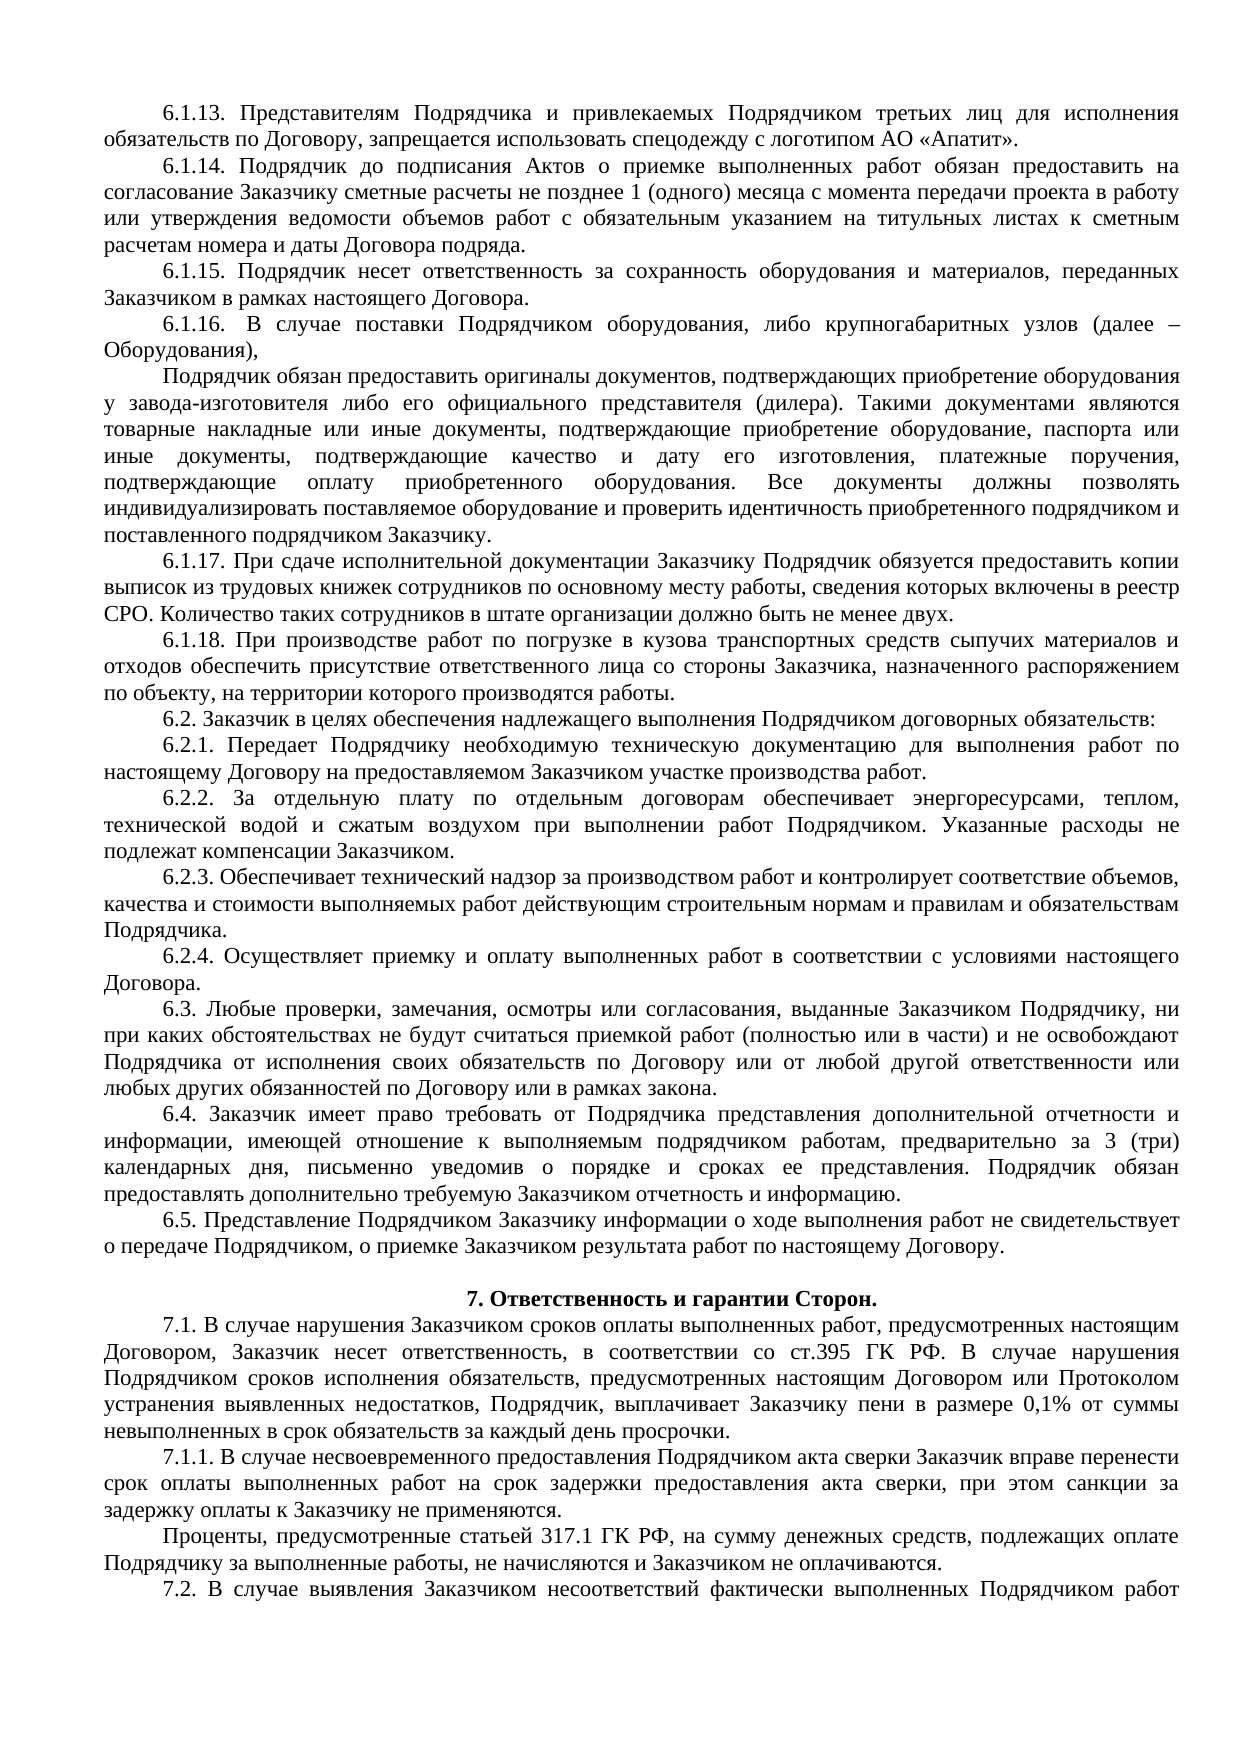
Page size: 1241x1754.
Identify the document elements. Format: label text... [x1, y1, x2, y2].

text 6.2.2. За отдельную плату по отдельным договорам обеспечивает энергоресурсами, теплом, технической водой и сжатым воздухом при выполнении работ Подрядчиком. Указанные расходы не подлежат компенсации Заказчиком. [103, 784, 1181, 863]
text 6.1.15. Подрядчик несет ответственность за сохранность оборудования и материалов, переданных Заказчиком в рамках настоящего Договора. [103, 257, 1181, 310]
text Подрядчик обязан предоставить оригиналы документов, подтверждающих приобретение оборудования у завода-изготовителя либо его официального представителя (дилера). Такими документами являются товарные накладные или иные документы, подтверждающие приобретение оборудование, паспорта или иные документы, подтверждающие качество и дату его изготовления, платежные поручения, подтверждающие оплату приобретенного оборудования. Все документы должны позволять индивидуализировать поставляемое оборудование и проверить идентичность приобретенного подрядчиком и поставленного подрядчиком Заказчику. [103, 363, 1181, 547]
text 6.2.1. Передает Подрядчику необходимую техническую документацию для выполнения работ по настоящему Договору на предоставляемом Заказчиком участке производства работ. [103, 732, 1181, 784]
text 6.2.4. Осуществляет приемку и оплату выполненных работ в соответствии с условиями настоящего Договора. [103, 942, 1181, 995]
text 7.1. В случае нарушения Заказчиком сроков оплаты выполненных работ, предусмотренных настоящим Договором, Заказчик несет ответственность, в соответствии со ст.395 ГК РФ. В случае нарушения Подрядчиком сроков исполнения обязательств, предусмотренных настоящим Договором или Протоколом устранения выявленных недостатков, Подрядчик, выплачивает Заказчику пени в размере 0,1% от суммы невыполненных в срок обязательств за каждый день просрочки. [103, 1311, 1181, 1443]
text 6.5. Представление Подрядчиком Заказчику информации о ходе выполнения работ не свидетельствует о передаче Подрядчиком, о приемке Заказчиком результата работ по настоящему Договору. [103, 1206, 1181, 1259]
text 6.1.14. Подрядчик до подписания Актов о приемке выполненных работ обязан предоставить на согласование Заказчику сметные расчеты не позднее 1 (одного) месяца с момента передачи проекта в работу или утверждения ведомости объемов работ с обязательным указанием на титульных листах к сметным расчетам номера и даты Договора подряда. [103, 152, 1181, 257]
text 6.1.18. При производстве работ по погрузке в кузова транспортных средств сыпучих материалов и отходов обеспечить присутствие ответственного лица со стороны Заказчика, назначенного распоряжением по объекту, на территории которого производятся работы. [103, 626, 1181, 705]
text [103, 1575, 1181, 1601]
text 6.2. Заказчик в целях обеспечения надлежащего выполнения Подрядчиком договорных обязательств: [103, 705, 1181, 732]
text 6.1.16. В случае поставки Подрядчиком оборудования, либо крупногабаритных узлов (далее – Оборудования), [103, 310, 1181, 363]
text 6.1.13. Представителям Подрядчика и привлекаемых Подрядчиком третьих лиц для исполнения обязательств по Договору, запрещается использовать спецодежду с логотипом АО «Апатит». [103, 99, 1181, 152]
text 7. Ответственность и гарантии Сторон. [103, 1285, 1181, 1311]
text 6.2.3. Обеспечивает технический надзор за производством работ и контролирует соответствие объемов, качества и стоимости выполняемых работ действующим строительным нормам и правилам и обязательствам Подрядчика. [103, 863, 1181, 942]
text 6.1.17. При сдаче исполнительной документации Заказчику Подрядчик обязуется предоставить копии выписок из трудовых книжек сотрудников по основному месту работы, сведения которых включены в реестр СРО. Количество таких сотрудников в штате организации должно быть не менее двух. [103, 547, 1181, 626]
text 6.4. Заказчик имеет право требовать от Подрядчика представления дополнительной отчетности и информации, имеющей отношение к выполняемым подрядчиком работам, предварительно за 3 (три) календарных дня, письменно уведомив о порядке и сроках ее представления. Подрядчик обязан предоставлять дополнительно требуемую Заказчиком отчетность и информацию. [103, 1101, 1181, 1206]
text 6.3. Любые проверки, замечания, осмотры или согласования, выданные Заказчиком Подрядчику, ни при каких обстоятельствах не будут считаться приемкой работ (полностью или в части) и не освобождают Подрядчика от исполнения своих обязательств по Договору или от любой другой ответственности или любых других обязанностей по Договору или в рамках закона. [103, 995, 1181, 1101]
text Проценты, предусмотренные статьей 317.1 ГК РФ, на сумму денежных средств, подлежащих оплате Подрядчику за выполненные работы, не начисляются и Заказчиком не оплачиваются. [103, 1522, 1181, 1575]
text 7.1.1. В случае несвоевременного предоставления Подрядчиком акта сверки Заказчик вправе перенести срок оплаты выполненных работ на срок задержки предоставления акта сверки, при этом санкции за задержку оплаты к Заказчику не применяются. [103, 1443, 1181, 1522]
